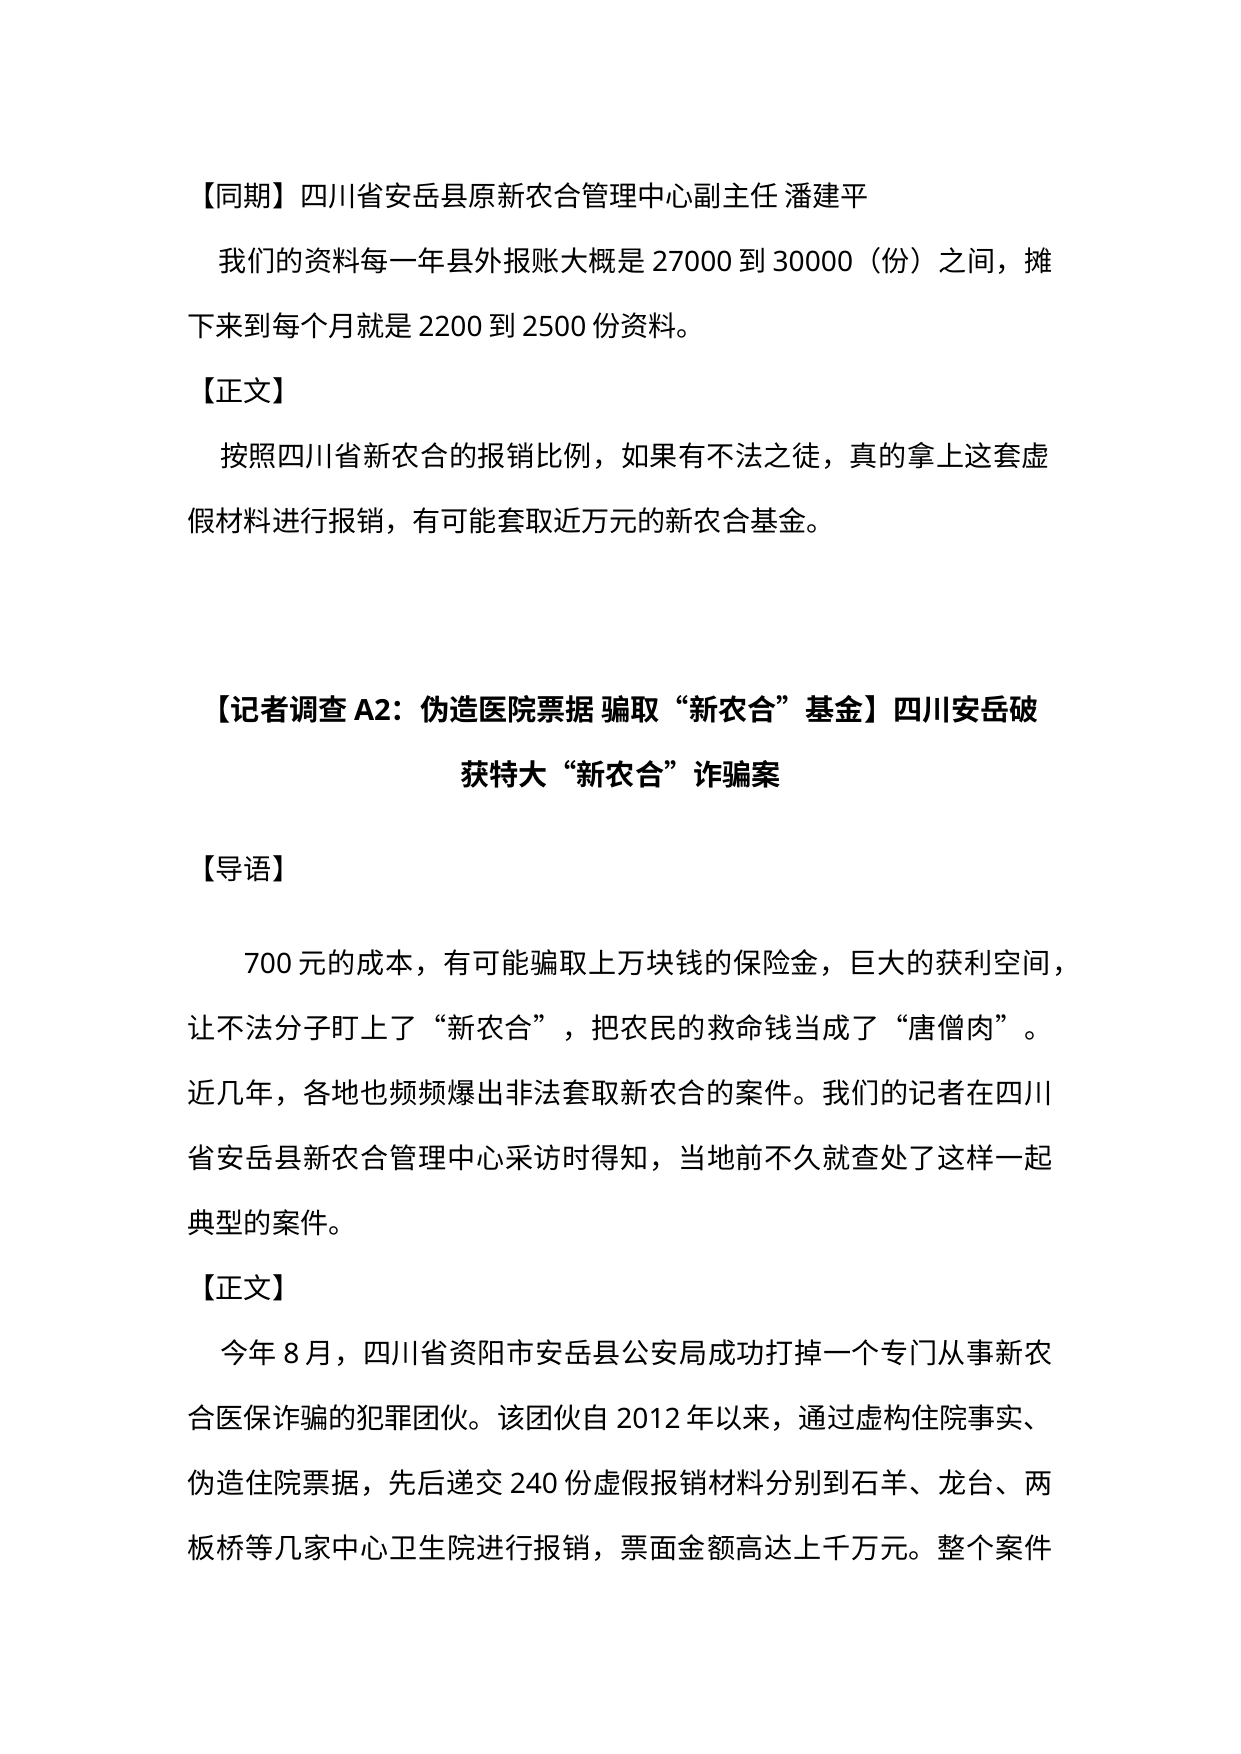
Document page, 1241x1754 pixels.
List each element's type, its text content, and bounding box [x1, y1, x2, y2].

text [187, 162, 1053, 552]
text 【记者调查 A2：伪造医院票据 骗取“新农合”基金】四川安岳破获特大“新农合”诈骗案 [187, 675, 1053, 805]
text 【导语】 [187, 834, 1053, 899]
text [187, 929, 1053, 1579]
